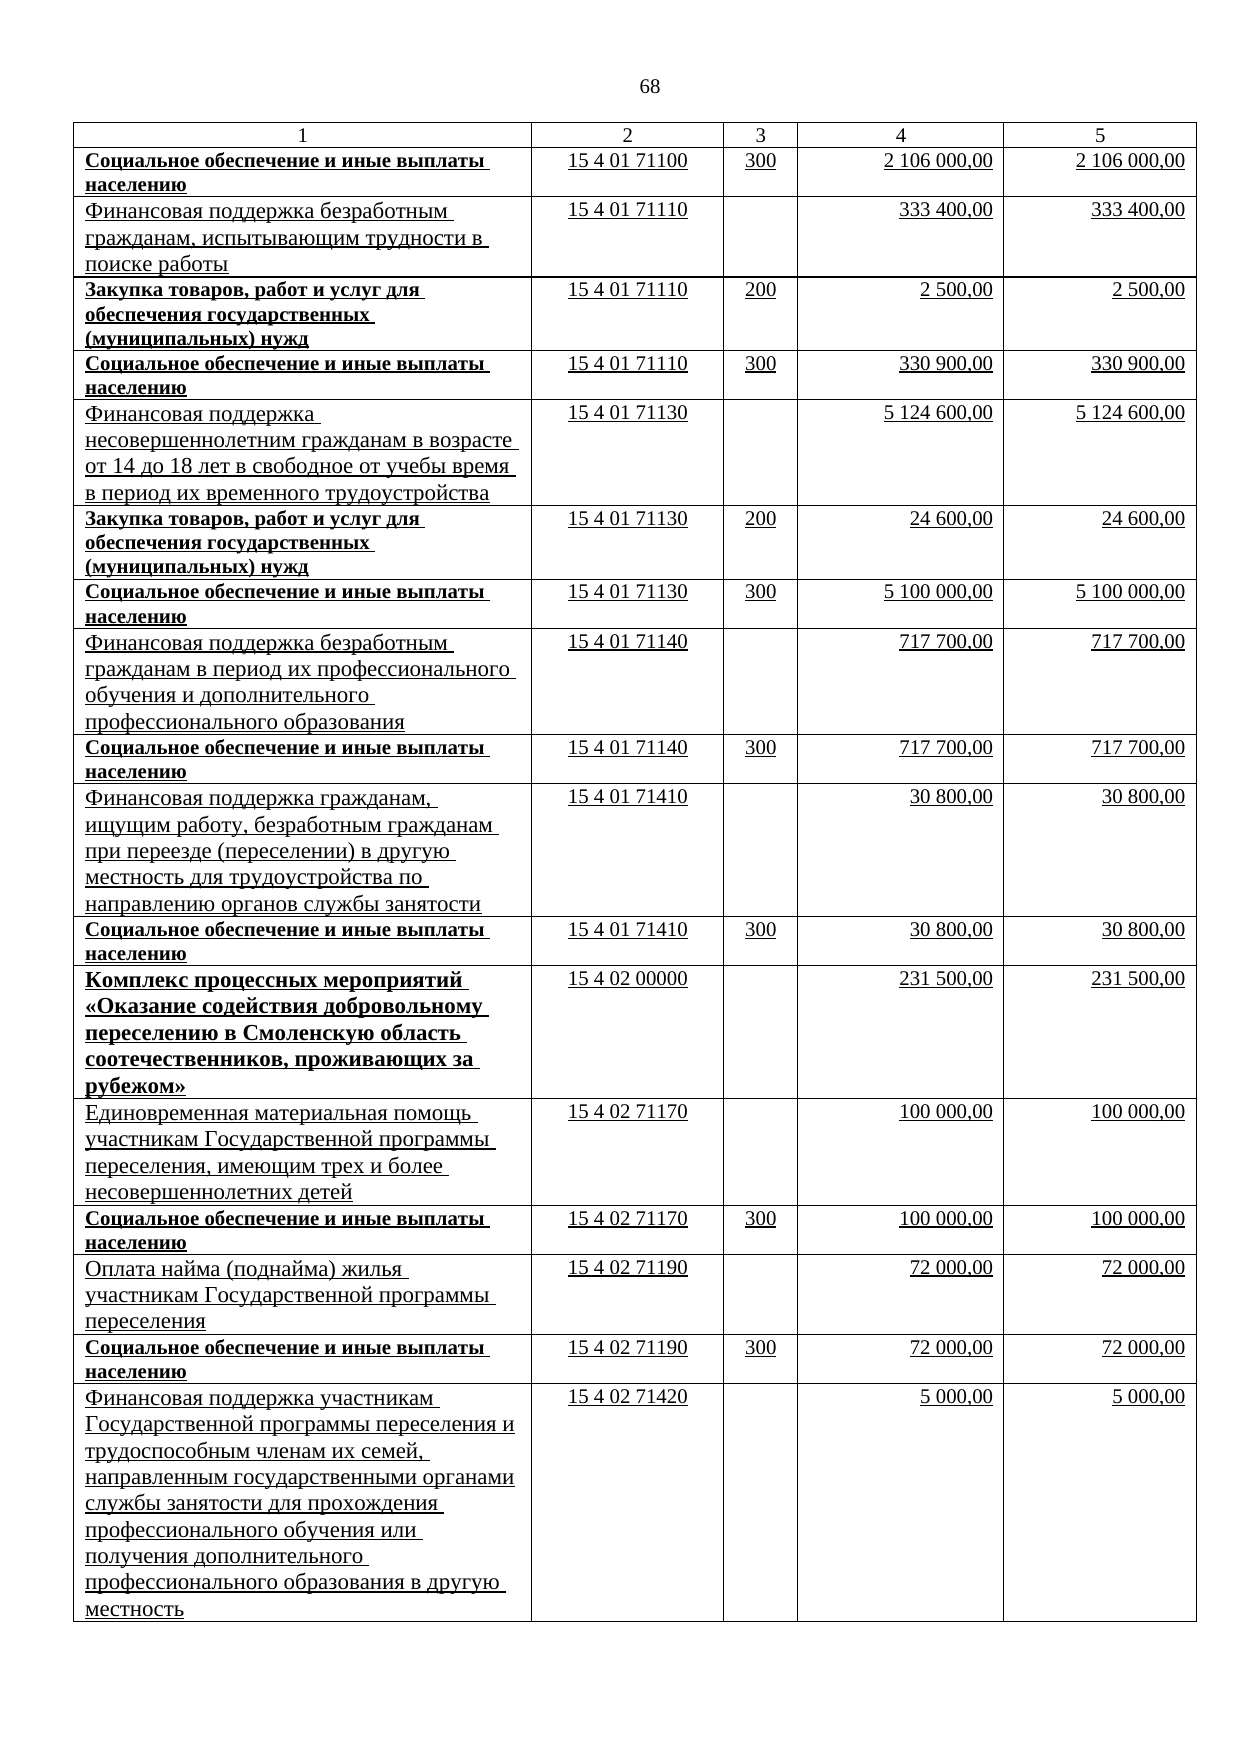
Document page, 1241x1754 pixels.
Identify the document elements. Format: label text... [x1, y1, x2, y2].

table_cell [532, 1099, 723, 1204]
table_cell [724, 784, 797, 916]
table_header 1 [74, 123, 531, 147]
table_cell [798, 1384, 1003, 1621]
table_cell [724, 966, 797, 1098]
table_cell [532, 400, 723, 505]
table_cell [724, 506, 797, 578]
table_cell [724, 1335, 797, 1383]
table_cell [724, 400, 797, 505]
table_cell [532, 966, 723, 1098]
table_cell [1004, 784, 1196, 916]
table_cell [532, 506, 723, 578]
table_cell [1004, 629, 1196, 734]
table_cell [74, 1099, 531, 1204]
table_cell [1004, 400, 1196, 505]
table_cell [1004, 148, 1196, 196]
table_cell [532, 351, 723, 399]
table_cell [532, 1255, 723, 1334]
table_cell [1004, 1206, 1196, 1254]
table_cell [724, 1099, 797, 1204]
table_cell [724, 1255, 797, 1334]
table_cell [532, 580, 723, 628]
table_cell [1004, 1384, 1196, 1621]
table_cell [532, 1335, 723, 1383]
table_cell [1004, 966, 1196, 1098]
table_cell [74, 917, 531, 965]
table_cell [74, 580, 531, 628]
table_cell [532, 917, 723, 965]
table_header 3 [724, 123, 797, 147]
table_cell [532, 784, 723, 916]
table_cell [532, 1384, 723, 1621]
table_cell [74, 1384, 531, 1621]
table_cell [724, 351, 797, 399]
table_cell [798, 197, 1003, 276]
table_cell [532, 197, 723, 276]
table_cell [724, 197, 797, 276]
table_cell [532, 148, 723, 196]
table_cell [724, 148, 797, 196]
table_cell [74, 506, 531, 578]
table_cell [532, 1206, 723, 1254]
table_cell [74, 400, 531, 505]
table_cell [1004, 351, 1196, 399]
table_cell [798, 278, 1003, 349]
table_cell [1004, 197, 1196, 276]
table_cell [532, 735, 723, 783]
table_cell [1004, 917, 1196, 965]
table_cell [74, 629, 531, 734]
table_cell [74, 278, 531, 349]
table_header 4 [798, 123, 1003, 147]
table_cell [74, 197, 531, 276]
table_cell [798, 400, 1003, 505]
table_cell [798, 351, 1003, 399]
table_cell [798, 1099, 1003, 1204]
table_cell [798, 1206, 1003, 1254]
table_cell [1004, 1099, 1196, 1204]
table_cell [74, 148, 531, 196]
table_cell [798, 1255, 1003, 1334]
table_header 5 [1004, 123, 1196, 147]
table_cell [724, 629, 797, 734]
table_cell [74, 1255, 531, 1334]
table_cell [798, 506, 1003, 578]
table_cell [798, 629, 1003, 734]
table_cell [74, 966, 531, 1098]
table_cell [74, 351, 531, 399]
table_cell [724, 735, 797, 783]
table_header 2 [532, 123, 723, 147]
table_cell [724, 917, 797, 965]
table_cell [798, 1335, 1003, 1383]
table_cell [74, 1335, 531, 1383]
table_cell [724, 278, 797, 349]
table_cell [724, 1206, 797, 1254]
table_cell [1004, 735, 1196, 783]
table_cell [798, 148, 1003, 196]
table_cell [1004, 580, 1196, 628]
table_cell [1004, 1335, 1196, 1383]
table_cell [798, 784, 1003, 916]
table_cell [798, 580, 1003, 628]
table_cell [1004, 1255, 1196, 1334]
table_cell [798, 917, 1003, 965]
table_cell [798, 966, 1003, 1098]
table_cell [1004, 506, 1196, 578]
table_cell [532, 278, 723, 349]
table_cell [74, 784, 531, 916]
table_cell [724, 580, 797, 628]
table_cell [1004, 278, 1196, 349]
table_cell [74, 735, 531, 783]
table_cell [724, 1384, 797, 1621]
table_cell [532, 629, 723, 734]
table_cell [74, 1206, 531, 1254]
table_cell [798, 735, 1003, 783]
